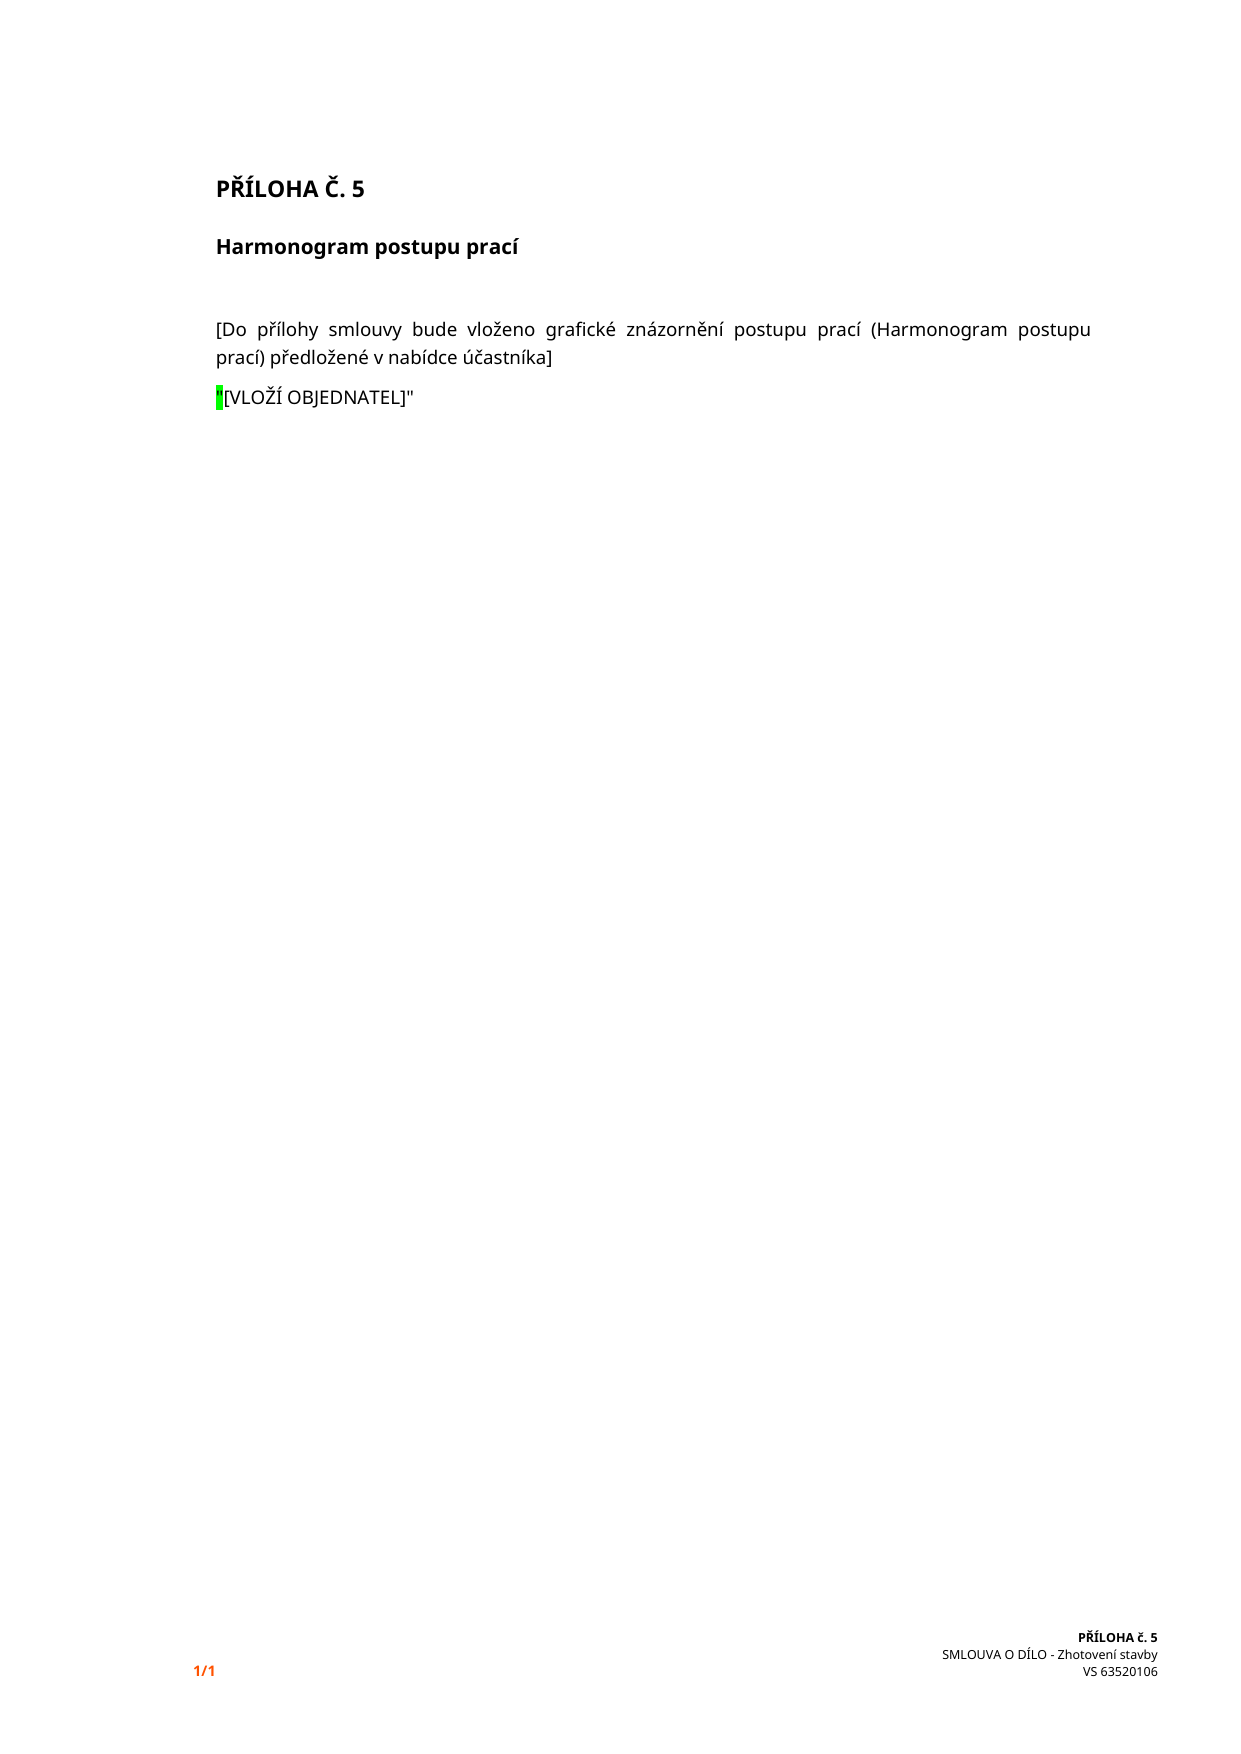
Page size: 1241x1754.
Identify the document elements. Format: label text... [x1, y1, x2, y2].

text Harmonogram postupu prací [216, 232, 1093, 260]
text Příloha č. 5 [216, 172, 1093, 204]
text [Do přílohy smlouvy bude vloženo grafické znázornění postupu prací (Harmonogram postupu prací) předložené v nabídce účastníka] [216, 316, 1093, 370]
